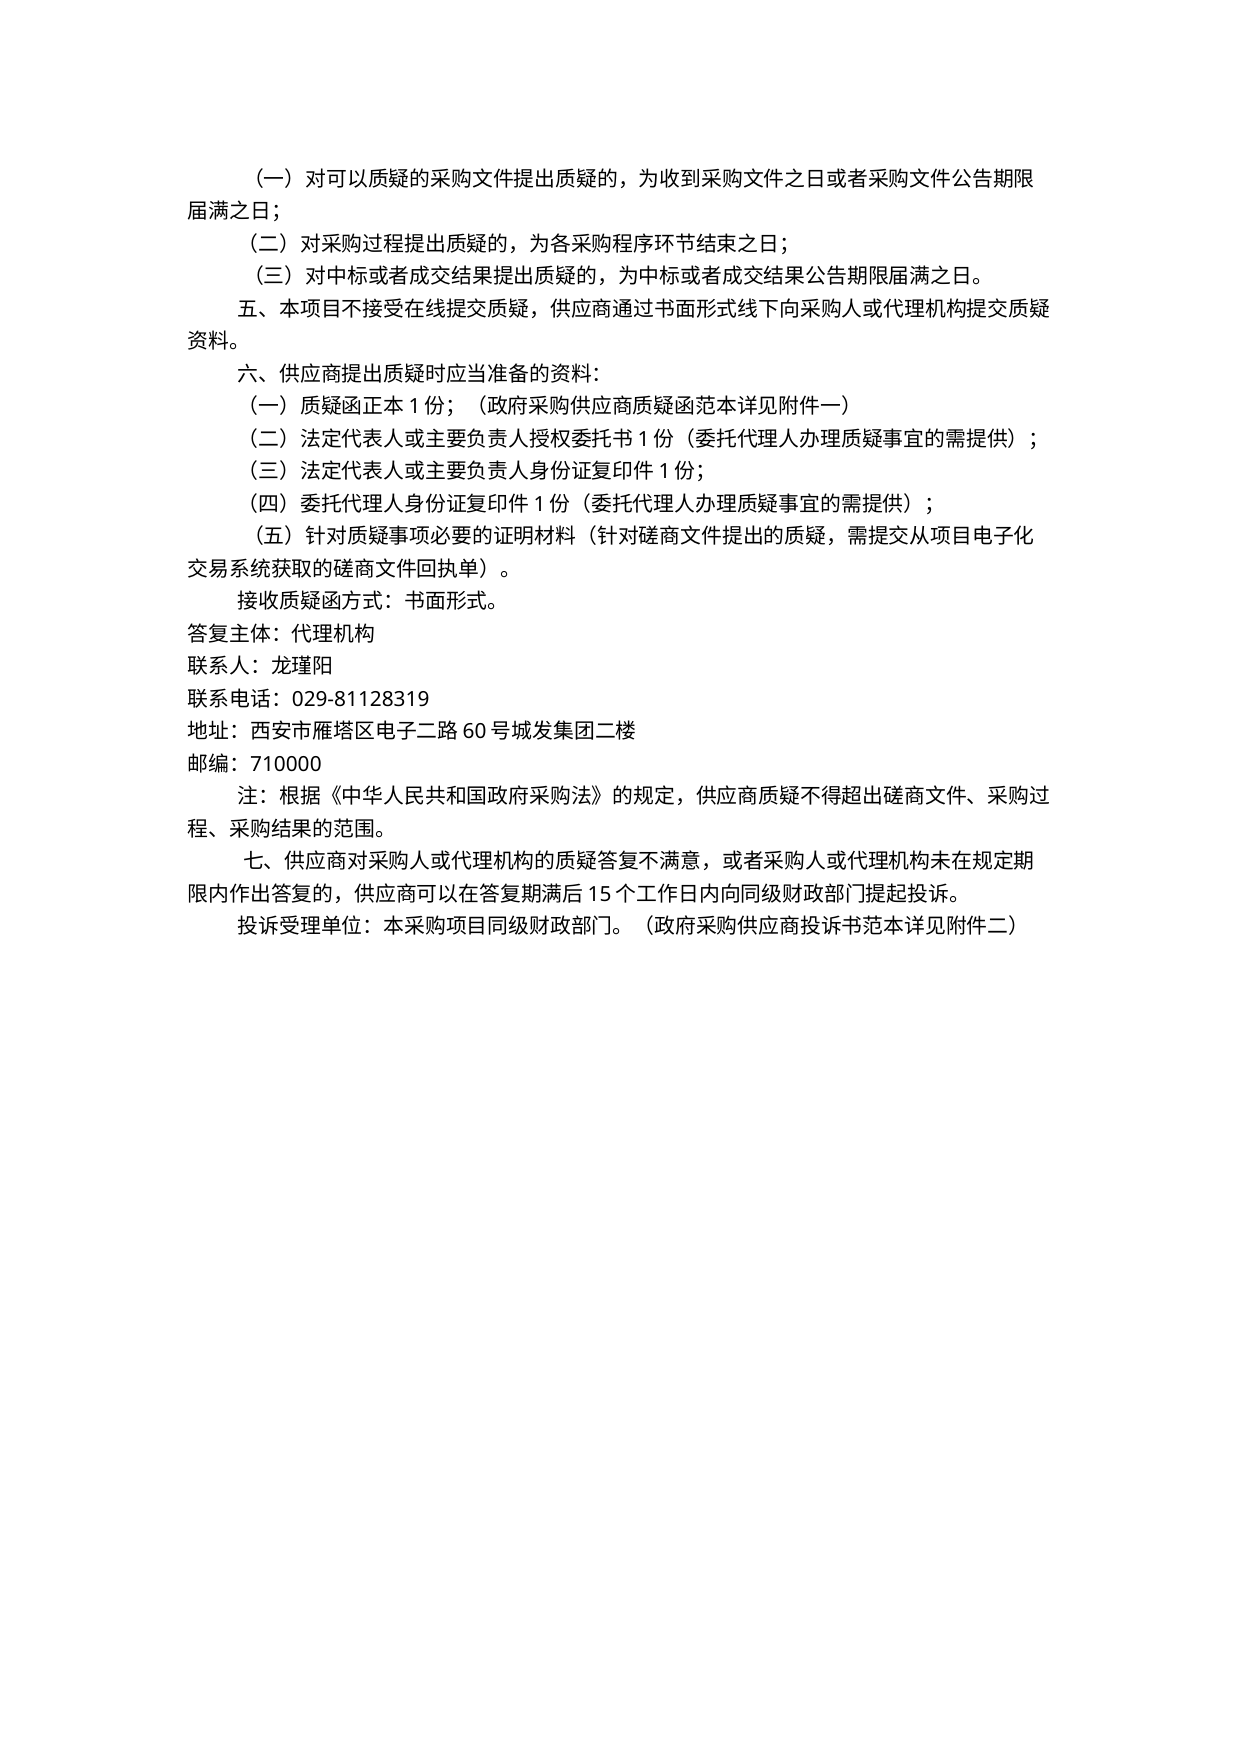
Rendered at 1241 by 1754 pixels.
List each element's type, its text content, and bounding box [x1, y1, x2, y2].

text （五）针对质疑事项必要的证明材料（针对磋商文件提出的质疑，需提交从项目电子化交易系统获取的磋商文件回执单）。 [187, 519, 1053, 584]
text （一）对可以质疑的采购文件提出质疑的，为收到采购文件之日或者采购文件公告期限届满之日； [187, 162, 1053, 227]
text 答复主体：代理机构 [187, 617, 1053, 649]
text （四）委托代理人身份证复印件1份（委托代理人办理质疑事宜的需提供）； [187, 487, 1053, 519]
text （三）对中标或者成交结果提出质疑的，为中标或者成交结果公告期限届满之日。 [187, 259, 1053, 292]
text 邮编：710000 [187, 747, 1053, 779]
text （二）对采购过程提出质疑的，为各采购程序环节结束之日； [187, 227, 1053, 259]
text 六、供应商提出质疑时应当准备的资料： [187, 357, 1053, 389]
text 七、供应商对采购人或代理机构的质疑答复不满意，或者采购人或代理机构未在规定期限内作出答复的，供应商可以在答复期满后15个工作日内向同级财政部门提起投诉。 [187, 844, 1053, 909]
text 注：根据《中华人民共和国政府采购法》的规定，供应商质疑不得超出磋商文件、采购过程、采购结果的范围。 [187, 779, 1053, 844]
text 地址：西安市雁塔区电子二路60号城发集团二楼 [187, 714, 1053, 747]
text 联系电话：029-81128319 [187, 682, 1053, 714]
text 投诉受理单位：本采购项目同级财政部门。（政府采购供应商投诉书范本详见附件二） [187, 909, 1053, 942]
text 五、本项目不接受在线提交质疑，供应商通过书面形式线下向采购人或代理机构提交质疑资料。 [187, 292, 1053, 357]
text 接收质疑函方式：书面形式。 [187, 584, 1053, 617]
text （一）质疑函正本1份；（政府采购供应商质疑函范本详见附件一） [187, 389, 1053, 422]
text （三）法定代表人或主要负责人身份证复印件1份； [187, 454, 1053, 487]
text 联系人：龙瑾阳 [187, 649, 1053, 682]
text （二）法定代表人或主要负责人授权委托书1份（委托代理人办理质疑事宜的需提供）； [187, 422, 1053, 454]
